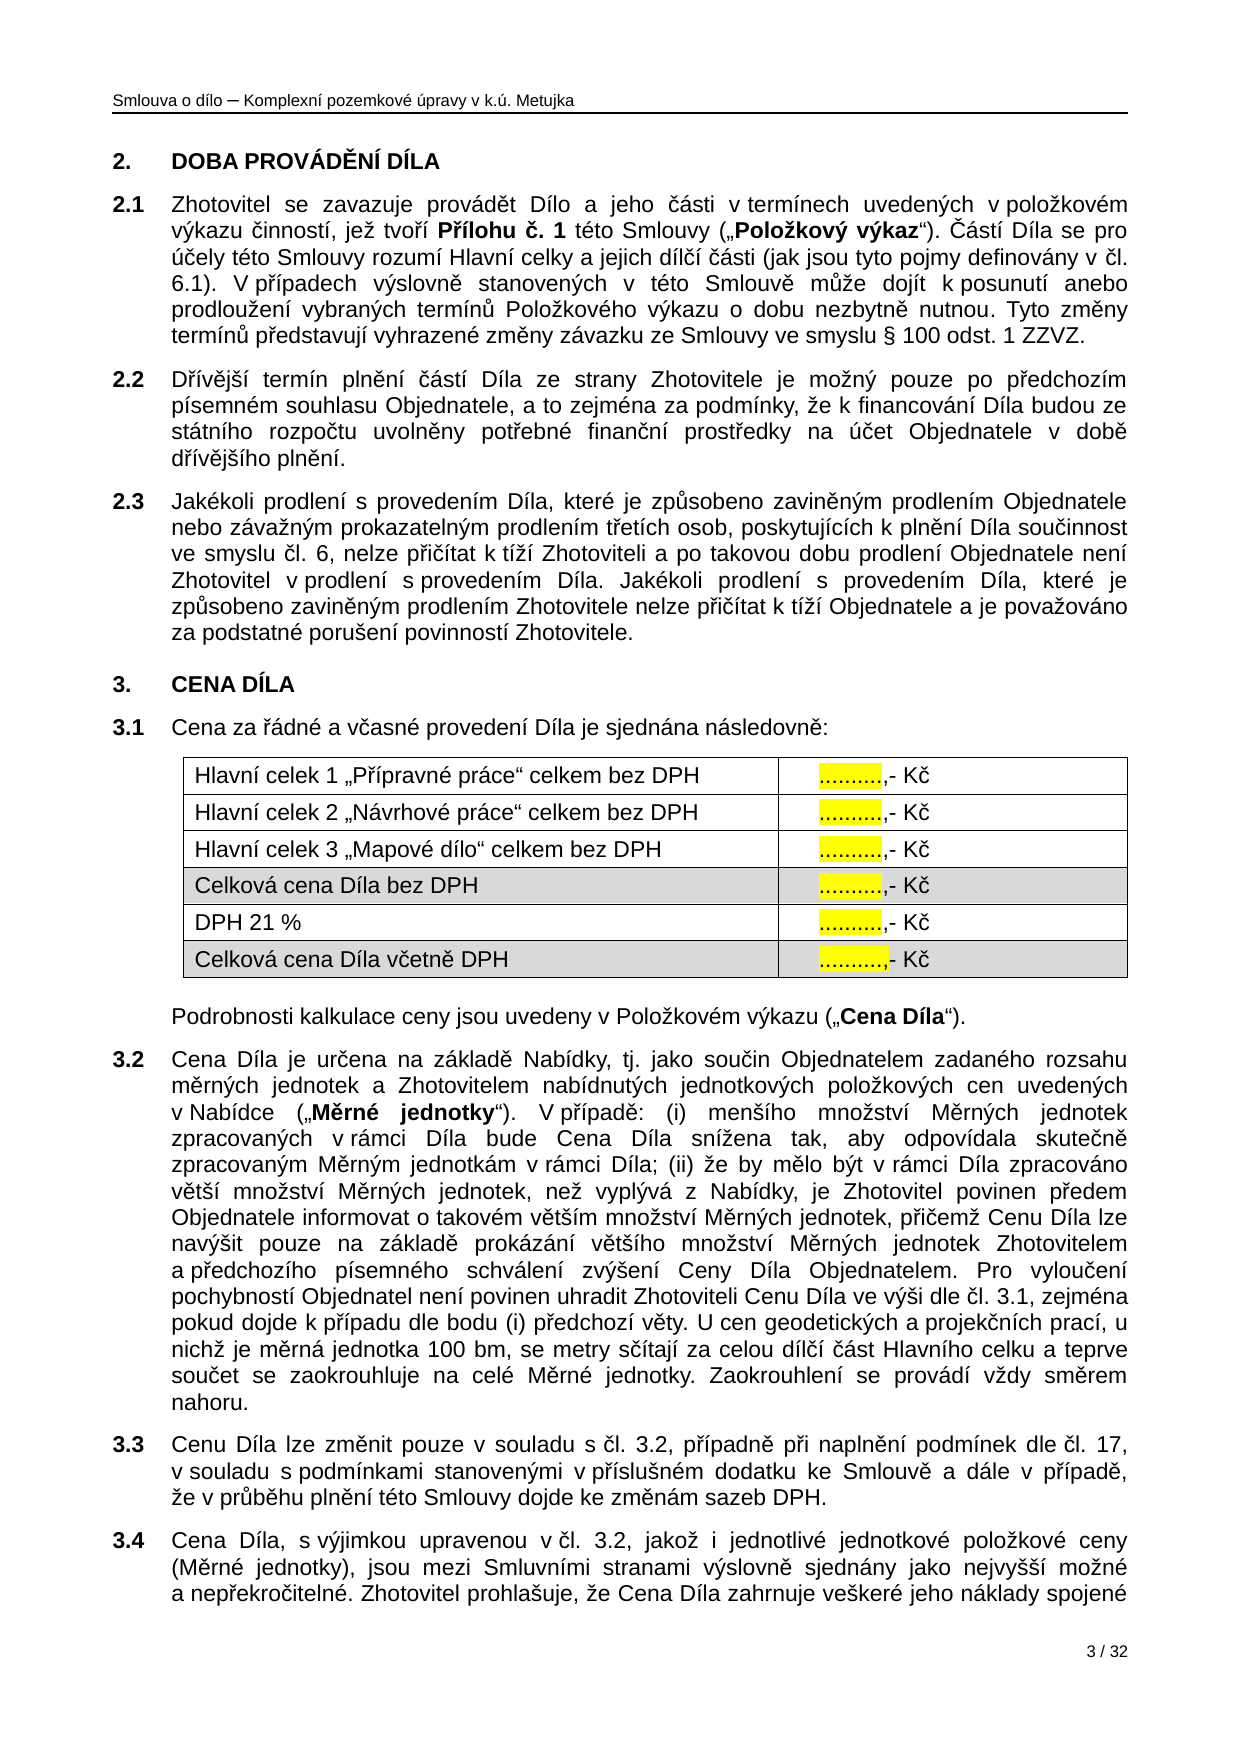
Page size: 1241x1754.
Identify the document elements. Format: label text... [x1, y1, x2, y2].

text Jakékoli prodlení s provedením Díla, které je způsobeno zaviněným prodlením Objednatele nebo závažným prokazatelným prodlením třetích osob, poskytujících k plnění Díla součinnost ve smyslu čl. 6, nelze přičítat k tíží Zhotoviteli a po takovou dobu prodlení Objednatele není Zhotovitel v prodlení s provedením Díla. Jakékoli prodlení s provedením Díla, které je způsobeno zaviněným prodlením Zhotovitele nelze přičítat k tíží Objednatele a je považováno za podstatné porušení povinností Zhotovitele. [112, 488, 1128, 646]
table_cell Hlavní celek 3 „Mapové dílo“ celkem bez DPH [184, 831, 778, 867]
table_header Hlavní celek 1 „Přípravné práce“ celkem bez DPH [184, 758, 778, 793]
text Cena Díla je určena na základě Nabídky, tj. jako součin Objednatelem zadaného rozsahu měrných jednotek a Zhotovitelem nabídnutých jednotkových položkových cen uvedených v Nabídce („Měrné jednotky“). V případě: (i) menšího množství Měrných jednotek zpracovaných v rámci Díla bude Cena Díla snížena tak, aby odpovídala skutečně zpracovaným Měrným jednotkám v rámci Díla; (ii) že by mělo být v rámci Díla zpracováno větší množství Měrných jednotek, než vyplývá z Nabídky, je Zhotovitel povinen předem Objednatele informovat o takovém větším množství Měrných jednotek, přičemž Cenu Díla lze navýšit pouze na základě prokázání většího množství Měrných jednotek Zhotovitelem a předchozího písemného schválení zvýšení Ceny Díla Objednatelem. Pro vyloučení pochybností Objednatel není povinen uhradit Zhotoviteli Cenu Díla ve výši dle čl. 3.1, zejména pokud dojde k případu dle bodu (i) předchozí věty. U cen geodetických a projekčních prací, u nichž je měrná jednotka 100 bm, se metry sčítají za celou dílčí část Hlavního celku a teprve součet se zaokrouhluje na celé Měrné jednotky. Zaokrouhlení se provádí vždy směrem nahoru. [112, 1046, 1128, 1415]
table_cell ..........,- Kč [779, 868, 1127, 903]
table_cell ..........,- Kč [779, 831, 1127, 867]
list Podrobnosti kalkulace ceny jsou uvedeny v Položkovém výkazu („Cena Díla“). [171, 1003, 1128, 1029]
text Cena díla [112, 671, 1128, 697]
table_cell Celková cena Díla bez DPH [184, 868, 778, 903]
text Cenu Díla lze změnit pouze v souladu s čl. 3.2, případně při naplnění podmínek dle čl. 17, v souladu s podmínkami stanovenými v příslušném dodatku ke Smlouvě a dále v případě, že v průběhu plnění této Smlouvy dojde ke změnám sazeb DPH. [112, 1431, 1128, 1511]
table_cell Hlavní celek 2 „Návrhové práce“ celkem bez DPH [184, 795, 778, 830]
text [112, 1527, 1128, 1606]
text Dřívější termín plnění částí Díla ze strany Zhotovitele je možný pouze po předchozím písemném souhlasu Objednatele, a to zejména za podmínky, že k financování Díla budou ze státního rozpočtu uvolněny potřebné finanční prostředky na účet Objednatele v době dřívějšího plnění. [112, 366, 1128, 471]
table_header ..........,- Kč [779, 758, 1127, 793]
table_cell Celková cena Díla včetně DPH [184, 941, 778, 977]
text Cena za řádné a včasné provedení Díla je sjednána následovně: [112, 714, 1128, 740]
text Doba PROVÁDĚNÍ díla [112, 148, 1128, 174]
table_cell ..........,- Kč [779, 795, 1127, 830]
text Zhotovitel se zavazuje provádět Dílo a jeho části v termínech uvedených v položkovém výkazu činností, jež tvoří Přílohu č. 1 této Smlouvy („Položkový výkaz“). Částí Díla se pro účely této Smlouvy rozumí Hlavní celky a jejich dílčí části (jak jsou tyto pojmy definovány v čl. 6.1). V případech výslovně stanovených v této Smlouvě může dojít k posunutí anebo prodloužení vybraných termínů Položkového výkazu o dobu nezbytně nutnou. Tyto změny termínů představují vyhrazené změny závazku ze Smlouvy ve smyslu § 100 odst. 1 ZZVZ. [112, 191, 1128, 349]
table_cell ..........,- Kč [779, 905, 1127, 940]
table_cell ..........,- Kč [779, 941, 1127, 977]
table_cell DPH 21 % [184, 905, 778, 940]
